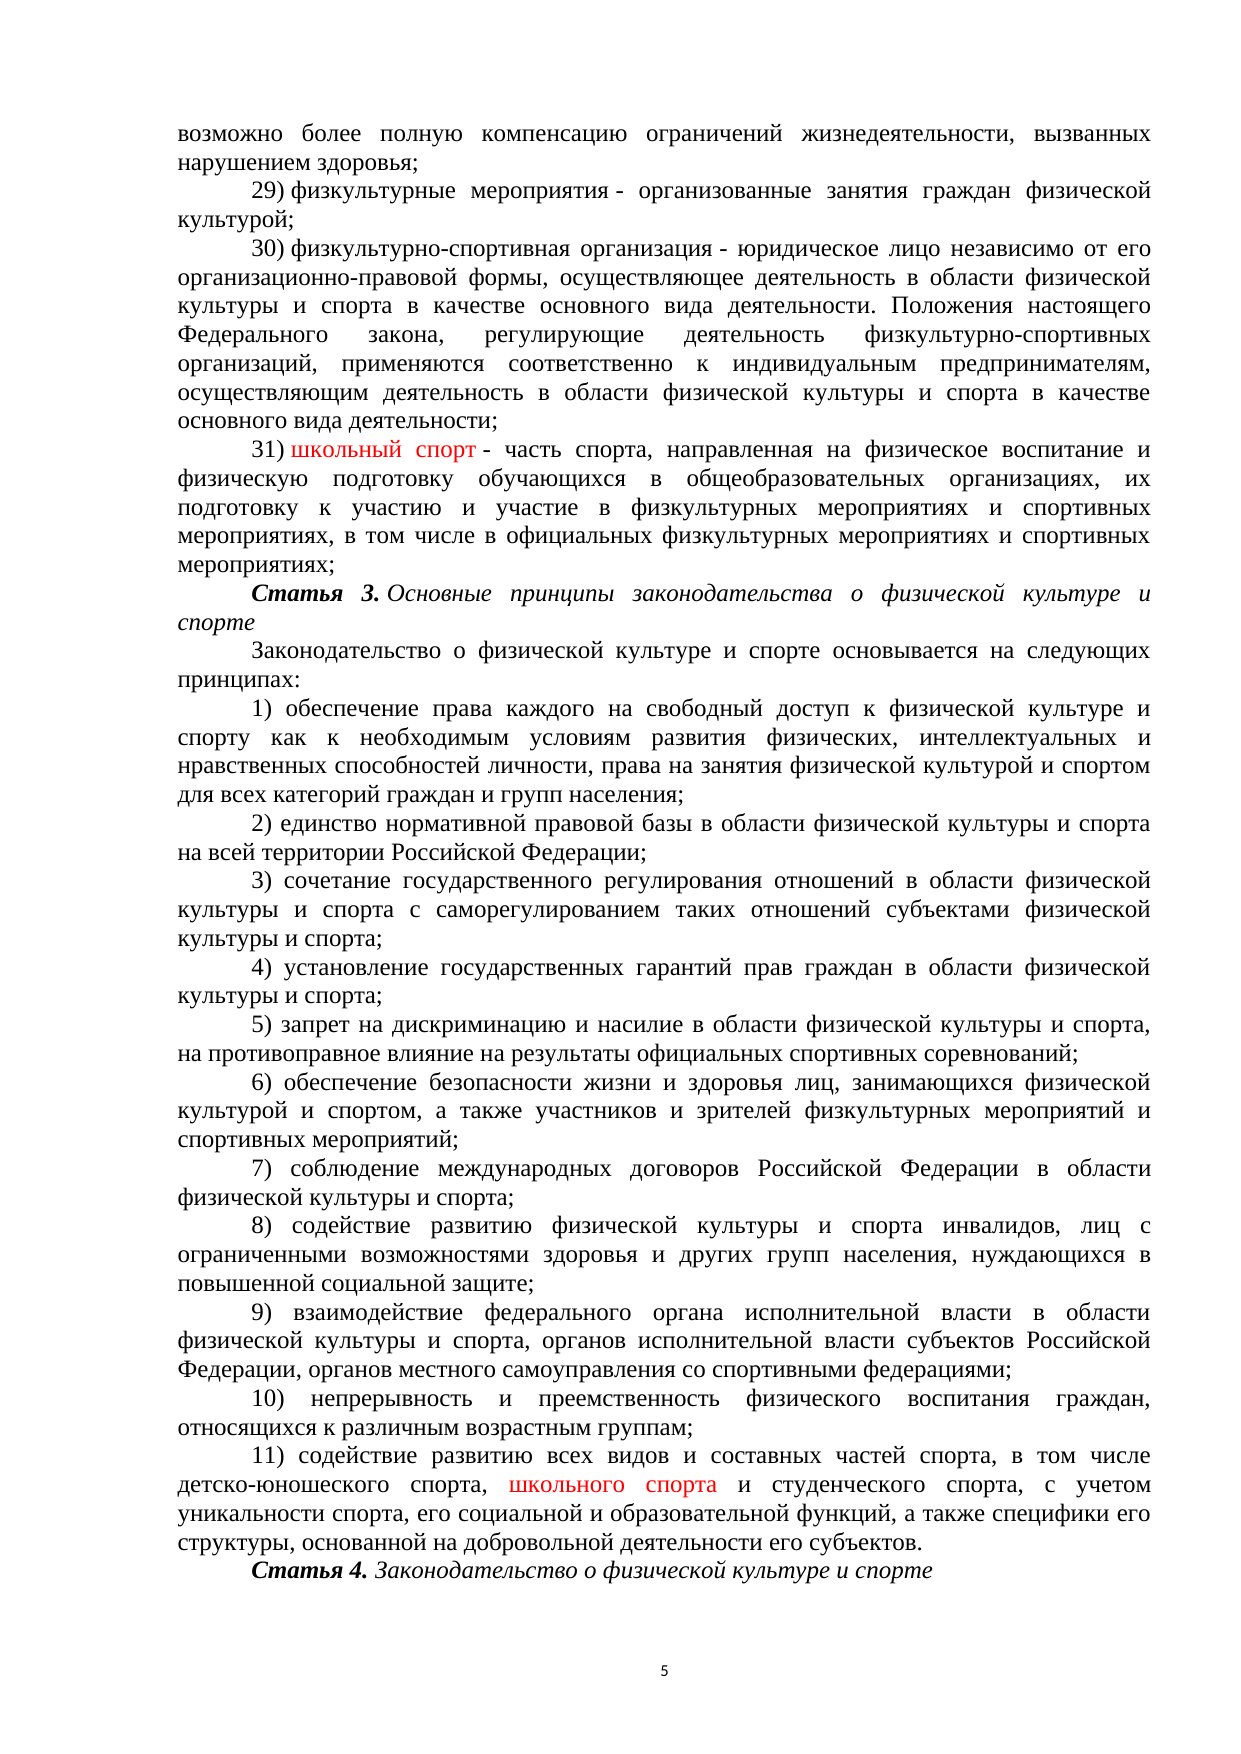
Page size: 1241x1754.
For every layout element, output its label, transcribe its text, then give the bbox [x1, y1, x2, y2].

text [177, 118, 1152, 176]
text 8) содействие развитию физической культуры и спорта инвалидов, лиц с ограниченными возможностями здоровья и других групп населения, нуждающихся в повышенной социальной защите; [177, 1211, 1152, 1297]
text Статья 4. Законодательство о физической культуре и спорте [177, 1556, 1152, 1584]
text 29) физкультурные мероприятия - организованные занятия граждан физической культурой; [177, 176, 1152, 233]
text 1) обеспечение права каждого на свободный доступ к физической культуре и спорту как к необходимым условиям развития физических, интеллектуальных и нравственных способностей личности, права на занятия физической культурой и спортом для всех категорий граждан и групп населения; [177, 693, 1152, 808]
text Статья 3. Основные принципы законодательства о физической культуре и спорте [177, 578, 1152, 636]
text 4) установление государственных гарантий прав граждан в области физической культуры и спорта; [177, 952, 1152, 1009]
text 7) соблюдение международных договоров Российской Федерации в области физической культуры и спорта; [177, 1153, 1152, 1211]
text 5) запрет на дискриминацию и насилие в области физической культуры и спорта, на противоправное влияние на результаты официальных спортивных соревнований; [177, 1009, 1152, 1067]
text 31) школьный спорт - часть спорта, направленная на физическое воспитание и физическую подготовку обучающихся в общеобразовательных организациях, их подготовку к участию и участие в физкультурных мероприятиях и спортивных мероприятиях, в том числе в официальных физкультурных мероприятиях и спортивных мероприятиях; [177, 434, 1152, 578]
text 2) единство нормативной правовой базы в области физической культуры и спорта на всей территории Российской Федерации; [177, 808, 1152, 866]
text 3) сочетание государственного регулирования отношений в области физической культуры и спорта с саморегулированием таких отношений субъектами физической культуры и спорта; [177, 866, 1152, 952]
text 30) физкультурно-спортивная организация - юридическое лицо независимо от его организационно-правовой формы, осуществляющее деятельность в области физической культуры и спорта в качестве основного вида деятельности. Положения настоящего Федерального закона, регулирующие деятельность физкультурно-спортивных организаций, применяются соответственно к индивидуальным предпринимателям, осуществляющим деятельность в области физической культуры и спорта в качестве основного вида деятельности; [177, 233, 1152, 434]
text 10) непрерывность и преемственность физического воспитания граждан, относящихся к различным возрастным группам; [177, 1383, 1152, 1441]
text 6) обеспечение безопасности жизни и здоровья лиц, занимающихся физической культурой и спортом, а также участников и зрителей физкультурных мероприятий и спортивных мероприятий; [177, 1067, 1152, 1153]
text 9) взаимодействие федерального органа исполнительной власти в области физической культуры и спорта, органов исполнительной власти субъектов Российской Федерации, органов местного самоуправления со спортивными федерациями; [177, 1297, 1152, 1383]
text 11) содействие развитию всех видов и составных частей спорта, в том числе детско-юношеского спорта, школьного спорта и студенческого спорта, с учетом уникальности спорта, его социальной и образовательной функций, а также специфики его структуры, основанной на добровольной деятельности его субъектов. [177, 1441, 1152, 1556]
text Законодательство о физической культуре и спорте основывается на следующих принципах: [177, 636, 1152, 693]
